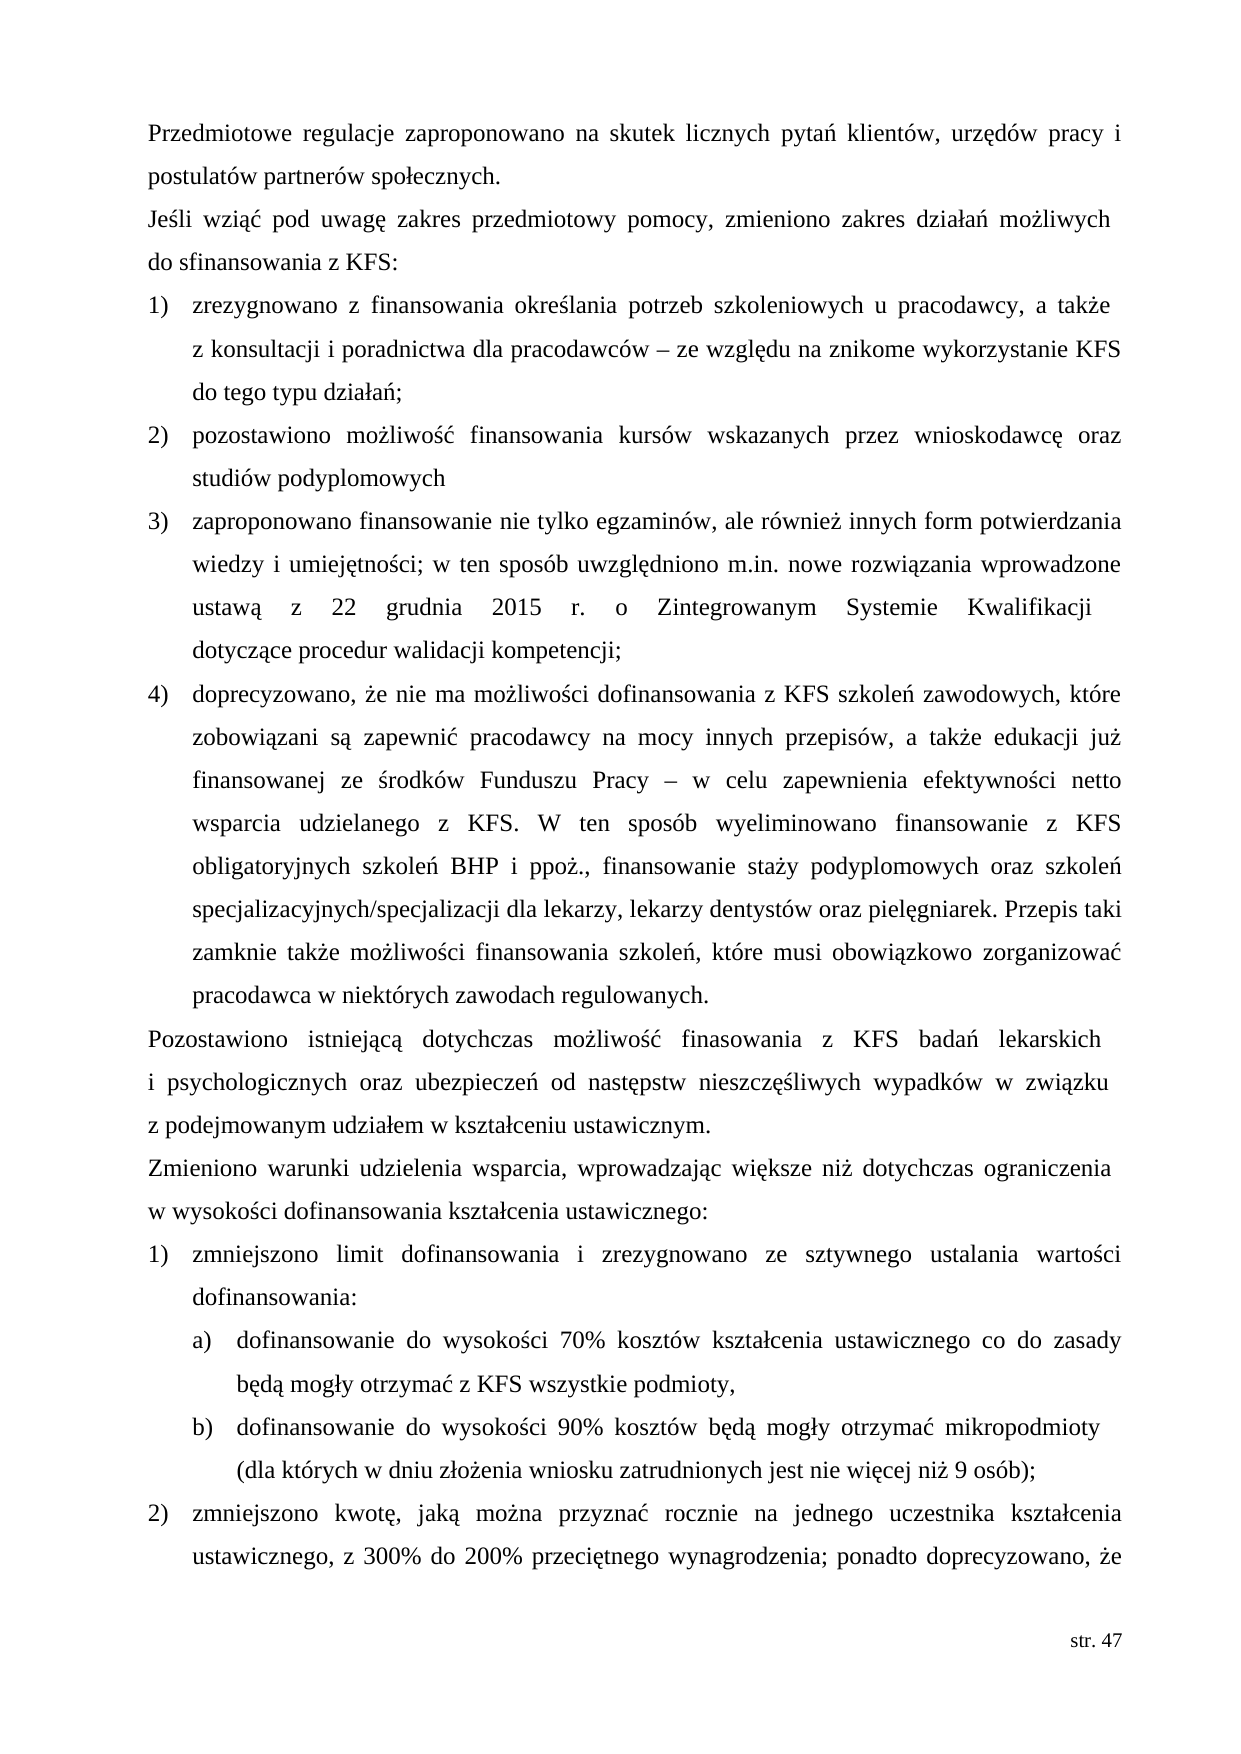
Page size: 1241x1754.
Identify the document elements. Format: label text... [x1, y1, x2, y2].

list dofinansowanie do wysokości 70% kosztów kształcenia ustawicznego co do zasady będą mogły otrzymać z KFS wszystkie podmioty, [192, 1326, 1122, 1397]
text Pozostawiono istniejącą dotychczas możliwość finasowania z KFS badań lekarskich i psychologicznych oraz ubezpieczeń od następstw nieszczęśliwych wypadków w związku z podejmowanym udziałem w kształceniu ustawicznym. [148, 1024, 1122, 1139]
list zaproponowano finansowanie nie tylko egzaminów, ale również innych form potwierdzania wiedzy i umiejętności; w ten sposób uwzględniono m.in. nowe rozwiązania wprowadzone ustawą z 22 grudnia 2015 r. o Zintegrowanym Systemie Kwalifikacji dotyczące procedur walidacji kompetencji; [148, 506, 1122, 664]
text Jeśli wziąć pod uwagę zakres przedmiotowy pomocy, zmieniono zakres działań możliwych do sfinansowania z KFS: [148, 204, 1122, 276]
list dofinansowanie do wysokości 90% kosztów będą mogły otrzymać mikropodmioty (dla których w dniu złożenia wniosku zatrudnionych jest nie więcej niż 9 osób); [192, 1412, 1122, 1484]
text Zmieniono warunki udzielenia wsparcia, wprowadzając większe niż dotychczas ograniczenia w wysokości dofinansowania kształcenia ustawicznego: [148, 1153, 1122, 1225]
list pozostawiono możliwość finansowania kursów wskazanych przez wnioskodawcę oraz studiów podyplomowych [148, 420, 1122, 492]
list doprecyzowano, że nie ma możliwości dofinansowania z KFS szkoleń zawodowych, które zobowiązani są zapewnić pracodawcy na mocy innych przepisów, a także edukacji już finansowanej ze środków Funduszu Pracy – w celu zapewnienia efektywności netto wsparcia udzielanego z KFS. W ten sposób wyeliminowano finansowanie z KFS obligatoryjnych szkoleń BHP i ppoż., finansowanie staży podyplomowych oraz szkoleń specjalizacyjnych/specjalizacji dla lekarzy, lekarzy dentystów oraz pielęgniarek. Przepis taki zamknie także możliwości finansowania szkoleń, które musi obowiązkowo zorganizować pracodawca w niektórych zawodach regulowanych. [148, 679, 1122, 1009]
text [148, 118, 1122, 190]
list zrezygnowano z finansowania określania potrzeb szkoleniowych u pracodawcy, a także z konsultacji i poradnictwa dla pracodawców – ze względu na znikome wykorzystanie KFS do tego typu działań; [148, 291, 1122, 406]
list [148, 1498, 1122, 1570]
list zmniejszono limit dofinansowania i zrezygnowano ze sztywnego ustalania wartości dofinansowania: [148, 1239, 1122, 1311]
